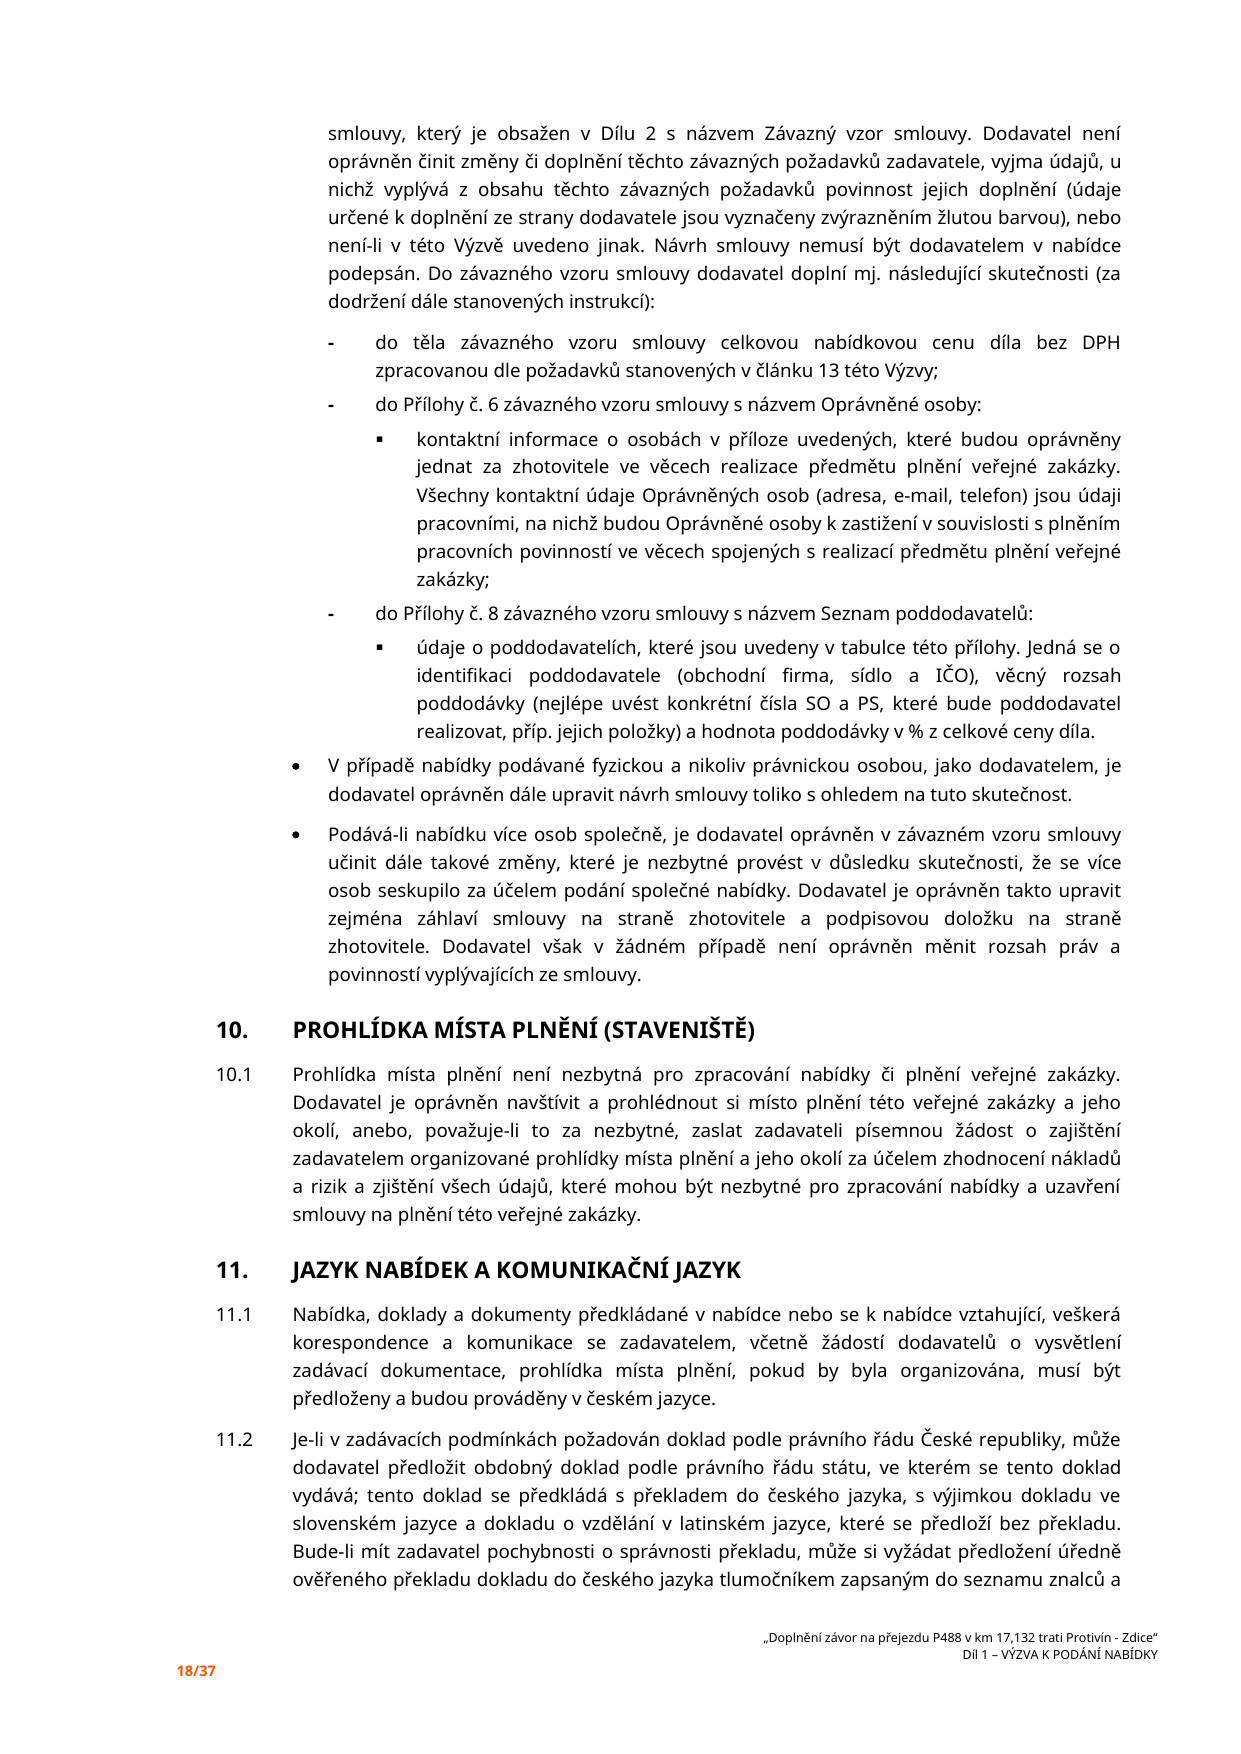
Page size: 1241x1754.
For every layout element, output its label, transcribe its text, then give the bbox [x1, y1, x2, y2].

text do Přílohy č. 8 závazného vzoru smlouvy s názvem Seznam poddodavatelů: [328, 600, 1122, 626]
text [216, 1426, 1122, 1592]
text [292, 121, 1122, 314]
text JAZYK NABÍDEK A KOMUNIKAČNÍ JAZYK [216, 1254, 1122, 1286]
text Nabídka, doklady a dokumenty předkládané v nabídce nebo se k nabídce vztahující, veškerá korespondence a komunikace se zadavatelem, včetně žádostí dodavatelů o vysvětlení zadávací dokumentace, prohlídka místa plnění, pokud by byla organizována, musí být předloženy a budou prováděny v českém jazyce. [216, 1301, 1122, 1411]
text Prohlídka místa plnění není nezbytná pro zpracování nabídky či plnění veřejné zakázky. Dodavatel je oprávněn navštívit a prohlédnout si místo plnění této veřejné zakázky a jeho okolí, anebo, považuje-li to za nezbytné, zaslat zadavateli písemnou žádost o zajištění zadavatelem organizované prohlídky místa plnění a jeho okolí za účelem zhodnocení nákladů a rizik a zjištění všech údajů, které mohou být nezbytné pro zpracování nabídky a uzavření smlouvy na plnění této veřejné zakázky. [216, 1061, 1122, 1227]
text do Přílohy č. 6 závazného vzoru smlouvy s názvem Oprávněné osoby: [328, 392, 1122, 417]
text PROHLÍDKA MÍSTA PLNĚNÍ (STAVENIŠTĚ) [216, 1014, 1122, 1046]
text kontaktní informace o osobách v příloze uvedených, které budou oprávněny jednat za zhotovitele ve věcech realizace předmětu plnění veřejné zakázky. Všechny kontaktní údaje Oprávněných osob (adresa, e-mail, telefon) jsou údaji pracovními, na nichž budou Oprávněné osoby k zastižení v souvislosti s plněním pracovních povinností ve věcech spojených s realizací předmětu plnění veřejné zakázky; [375, 426, 1122, 591]
text do těla závazného vzoru smlouvy celkovou nabídkovou cenu díla bez DPH zpracovanou dle požadavků stanovených v článku 13 této Výzvy; [328, 329, 1122, 383]
text údaje o poddodavatelích, které jsou uvedeny v tabulce této přílohy. Jedná se o identifikaci poddodavatele (obchodní firma, sídlo a IČO), věcný rozsah poddodávky (nejlépe uvést konkrétní čísla SO a PS, které bude poddodavatel realizovat, příp. jejich položky) a hodnota poddodávky v % z celkové ceny díla. [375, 634, 1122, 744]
text V případě nabídky podávané fyzickou a nikoliv právnickou osobou, jako dodavatelem, je dodavatel oprávněn dále upravit návrh smlouvy toliko s ohledem na tuto skutečnost. [292, 753, 1122, 806]
text Podává-li nabídku více osob společně, je dodavatel oprávněn v závazném vzoru smlouvy učinit dále takové změny, které je nezbytné provést v důsledku skutečnosti, že se více osob seskupilo za účelem podání společné nabídky. Dodavatel je oprávněn takto upravit zejména záhlaví smlouvy na straně zhotovitele a podpisovou doložku na straně zhotovitele. Dodavatel však v žádném případě není oprávněn měnit rozsah práv a povinností vyplývajících ze smlouvy. [292, 821, 1122, 987]
